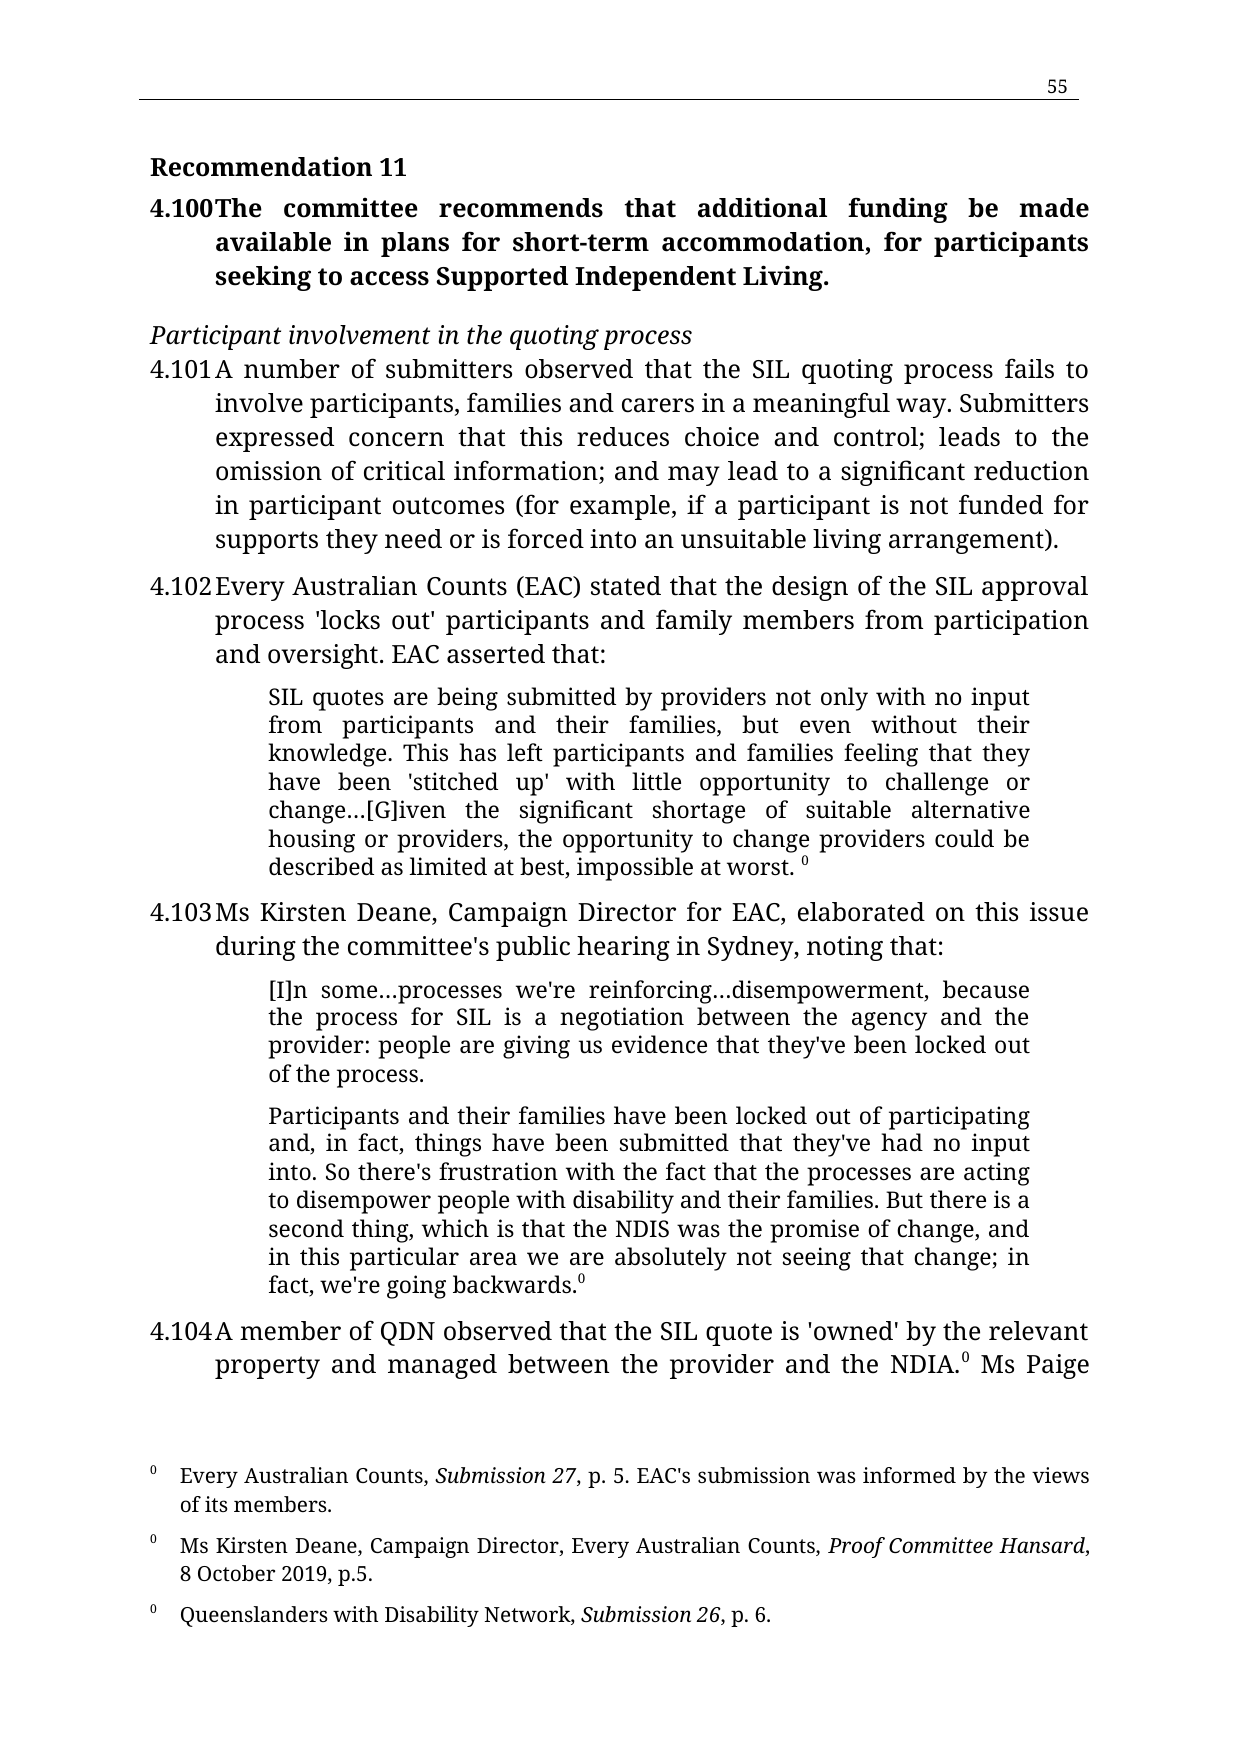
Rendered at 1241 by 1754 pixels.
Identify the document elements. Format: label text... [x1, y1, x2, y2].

subtitle Recommendation 11 [150, 150, 1090, 184]
text 4.102 Every Australian Counts (EAC) stated that the design of the SIL approval process 'locks out' participants and family members from participation and oversight. EAC asserted that: [150, 568, 1090, 671]
text Participants and their families have been locked out of participating and, in fact, things have been submitted that they've had no input into. So there's frustration with the fact that the processes are acting to disempower people with disability and their families. But there is a second thing, which is that the NDIS was the promise of change, and in this particular area we are absolutely not seeing that change; in fact, we're going backwards. [268, 1102, 1031, 1301]
text 4.100 The committee recommends that additional funding be made available in plans for short-term accommodation, for participants seeking to access Supported Independent Living. [150, 190, 1090, 292]
text SIL quotes are being submitted by providers not only with no input from participants and their families, but even without their knowledge. This has left participants and families feeling that they have been 'stitched up' with little opportunity to challenge or change…[G]iven the significant shortage of suitable alternative housing or providers, the opportunity to change providers could be described as limited at best, impossible at worst. [268, 683, 1031, 882]
text 4.101 A number of submitters observed that the SIL quoting process fails to involve participants, families and carers in a meaningful way. Submitters expressed concern that this reduces choice and control; leads to the omission of critical information; and may lead to a significant reduction in participant outcomes (for example, if a participant is not funded for supports they need or is forced into an unsuitable living arrangement). [150, 352, 1090, 556]
subtitle Participant involvement in the quoting process [150, 317, 1090, 352]
text 4.103 Ms Kirsten Deane, Campaign Director for EAC, elaborated on this issue during the committee's public hearing in Sydney, noting that: [150, 895, 1090, 963]
text [I]n some…processes we're reinforcing…disempowerment, because the process for SIL is a negotiation between the agency and the provider: people are giving us evidence that they've been locked out of the process. [268, 975, 1031, 1089]
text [150, 1313, 1090, 1381]
